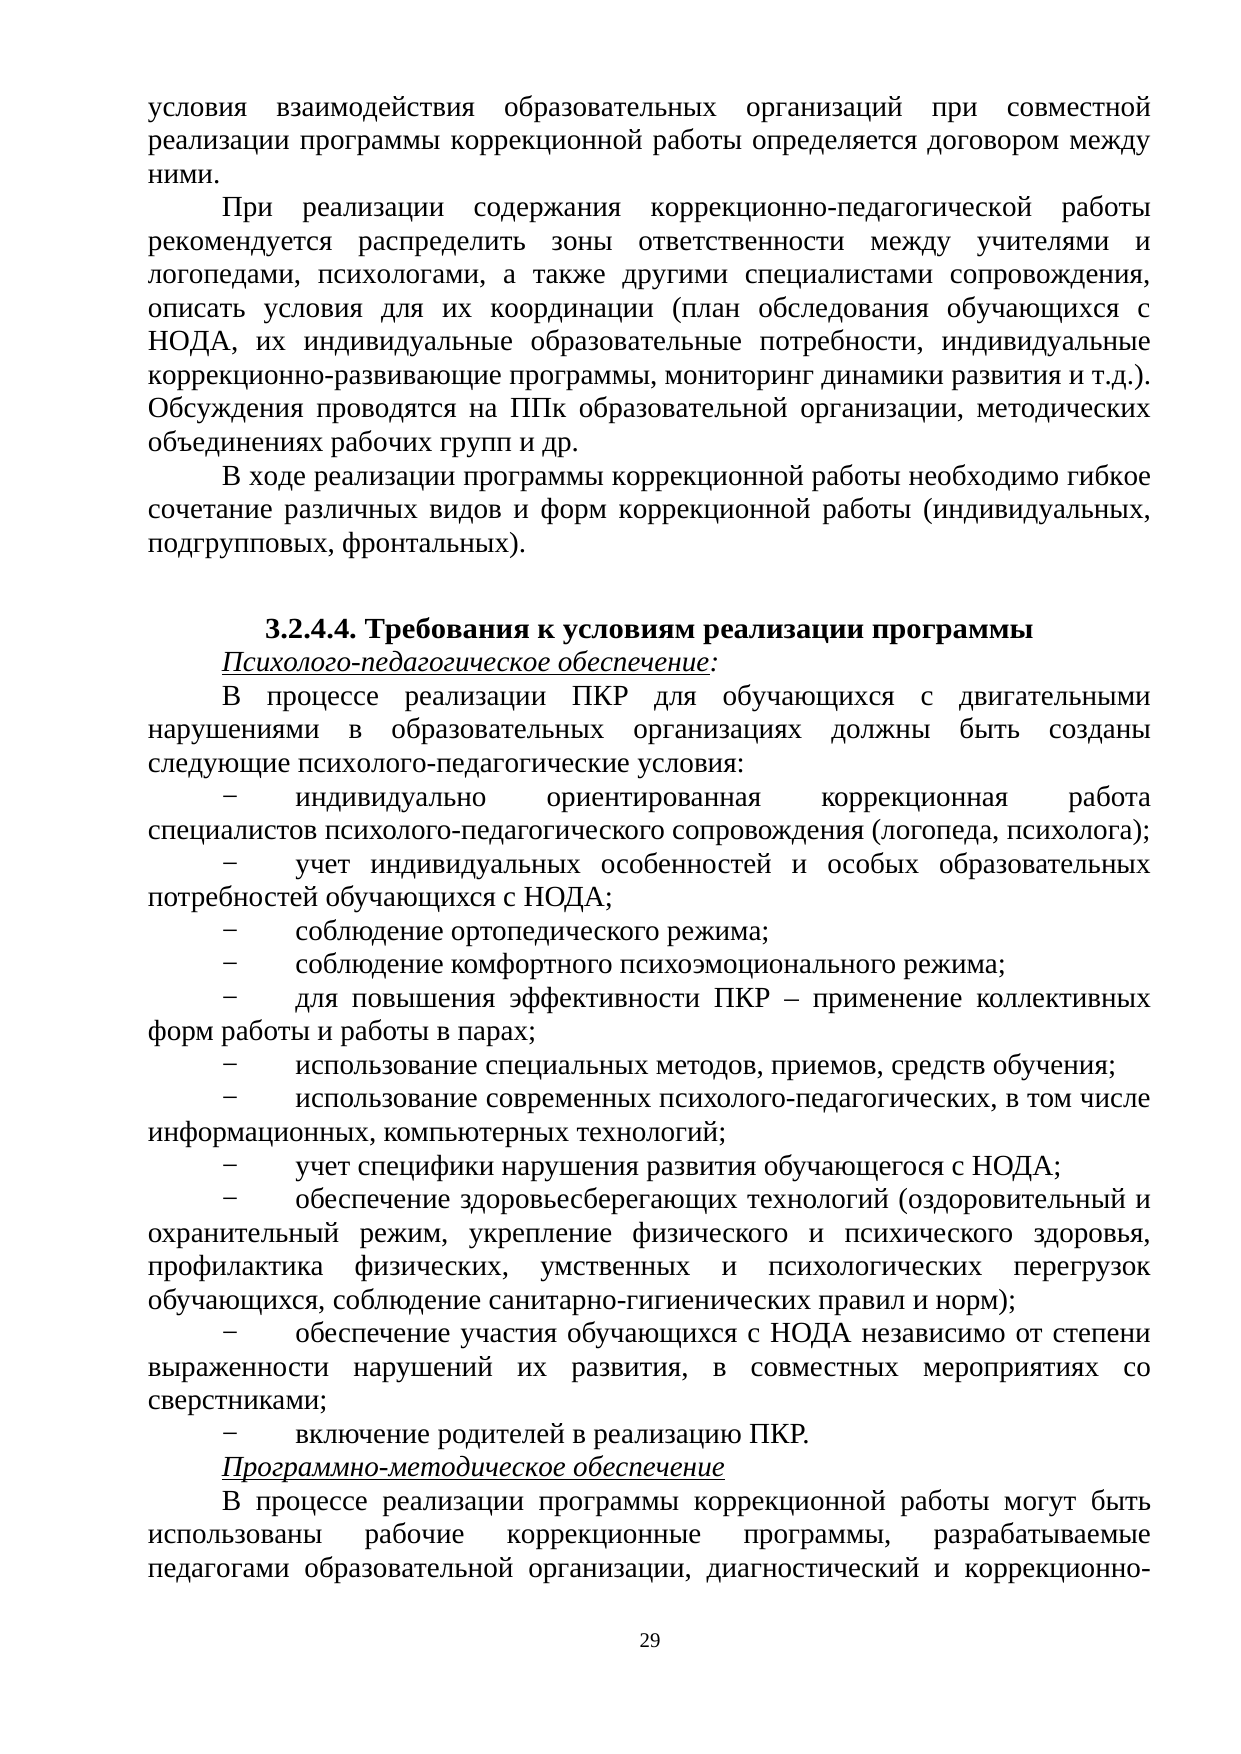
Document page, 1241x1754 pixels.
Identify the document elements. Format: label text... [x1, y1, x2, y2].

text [148, 89, 1152, 189]
text При реализации содержания коррекционно-педагогической работы рекомендуется распределить зоны ответственности между учителями и логопедами, психологами, а также другими специалистами сопровождения, описать условия для их координации (план обследования обучающихся с НОДА, их индивидуальные образовательные потребности, индивидуальные коррекционно-развивающие программы, мониторинг динамики развития и т.д.). Обсуждения проводятся на ППк образовательной организации, методических объединениях рабочих групп и др. [148, 189, 1152, 458]
list соблюдение комфортного психоэмоционального режима; [148, 946, 1152, 980]
text В процессе реализации ПКР для обучающихся с двигательными нарушениями в образовательных организациях должны быть созданы следующие психолого-педагогические условия: [148, 678, 1152, 779]
list использование специальных методов, приемов, средств обучения; [148, 1047, 1152, 1081]
subtitle 3.2.4.4. Требования к условиям реализации программы [148, 611, 1152, 644]
list учет специфики нарушения развития обучающегося с НОДА; [148, 1148, 1152, 1181]
text Программно-методическое обеспечение [148, 1449, 1152, 1483]
list соблюдение ортопедического режима; [148, 913, 1152, 946]
list обеспечение участия обучающихся с НОДА независимо от степени выраженности нарушений их развития, в совместных мероприятиях со сверстниками; [148, 1315, 1152, 1416]
list обеспечение здоровьесберегающих технологий (оздоровительный и охранительный режим, укрепление физического и психического здоровья, профилактика физических, умственных и психологических перегрузок обучающихся, соблюдение санитарно-гигиенических правил и норм); [148, 1181, 1152, 1315]
list индивидуально ориентированная коррекционная работа специалистов психолого-педагогического сопровождения (логопеда, психолога); [148, 779, 1152, 846]
list для повышения эффективности ПКР ‒ применение коллективных форм работы и работы в парах; [148, 980, 1152, 1047]
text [148, 1483, 1152, 1584]
list учет индивидуальных особенностей и особых образовательных потребностей обучающихся с НОДА; [148, 846, 1152, 913]
list использование современных психолого-педагогических, в том числе информационных, компьютерных технологий; [148, 1081, 1152, 1148]
text В ходе реализации программы коррекционной работы необходимо гибкое сочетание различных видов и форм коррекционной работы (индивидуальных, подгрупповых, фронтальных). [148, 458, 1152, 558]
text Психолого-педагогическое обеспечение: [148, 644, 1152, 678]
list включение родителей в реализацию ПКР. [148, 1416, 1152, 1449]
